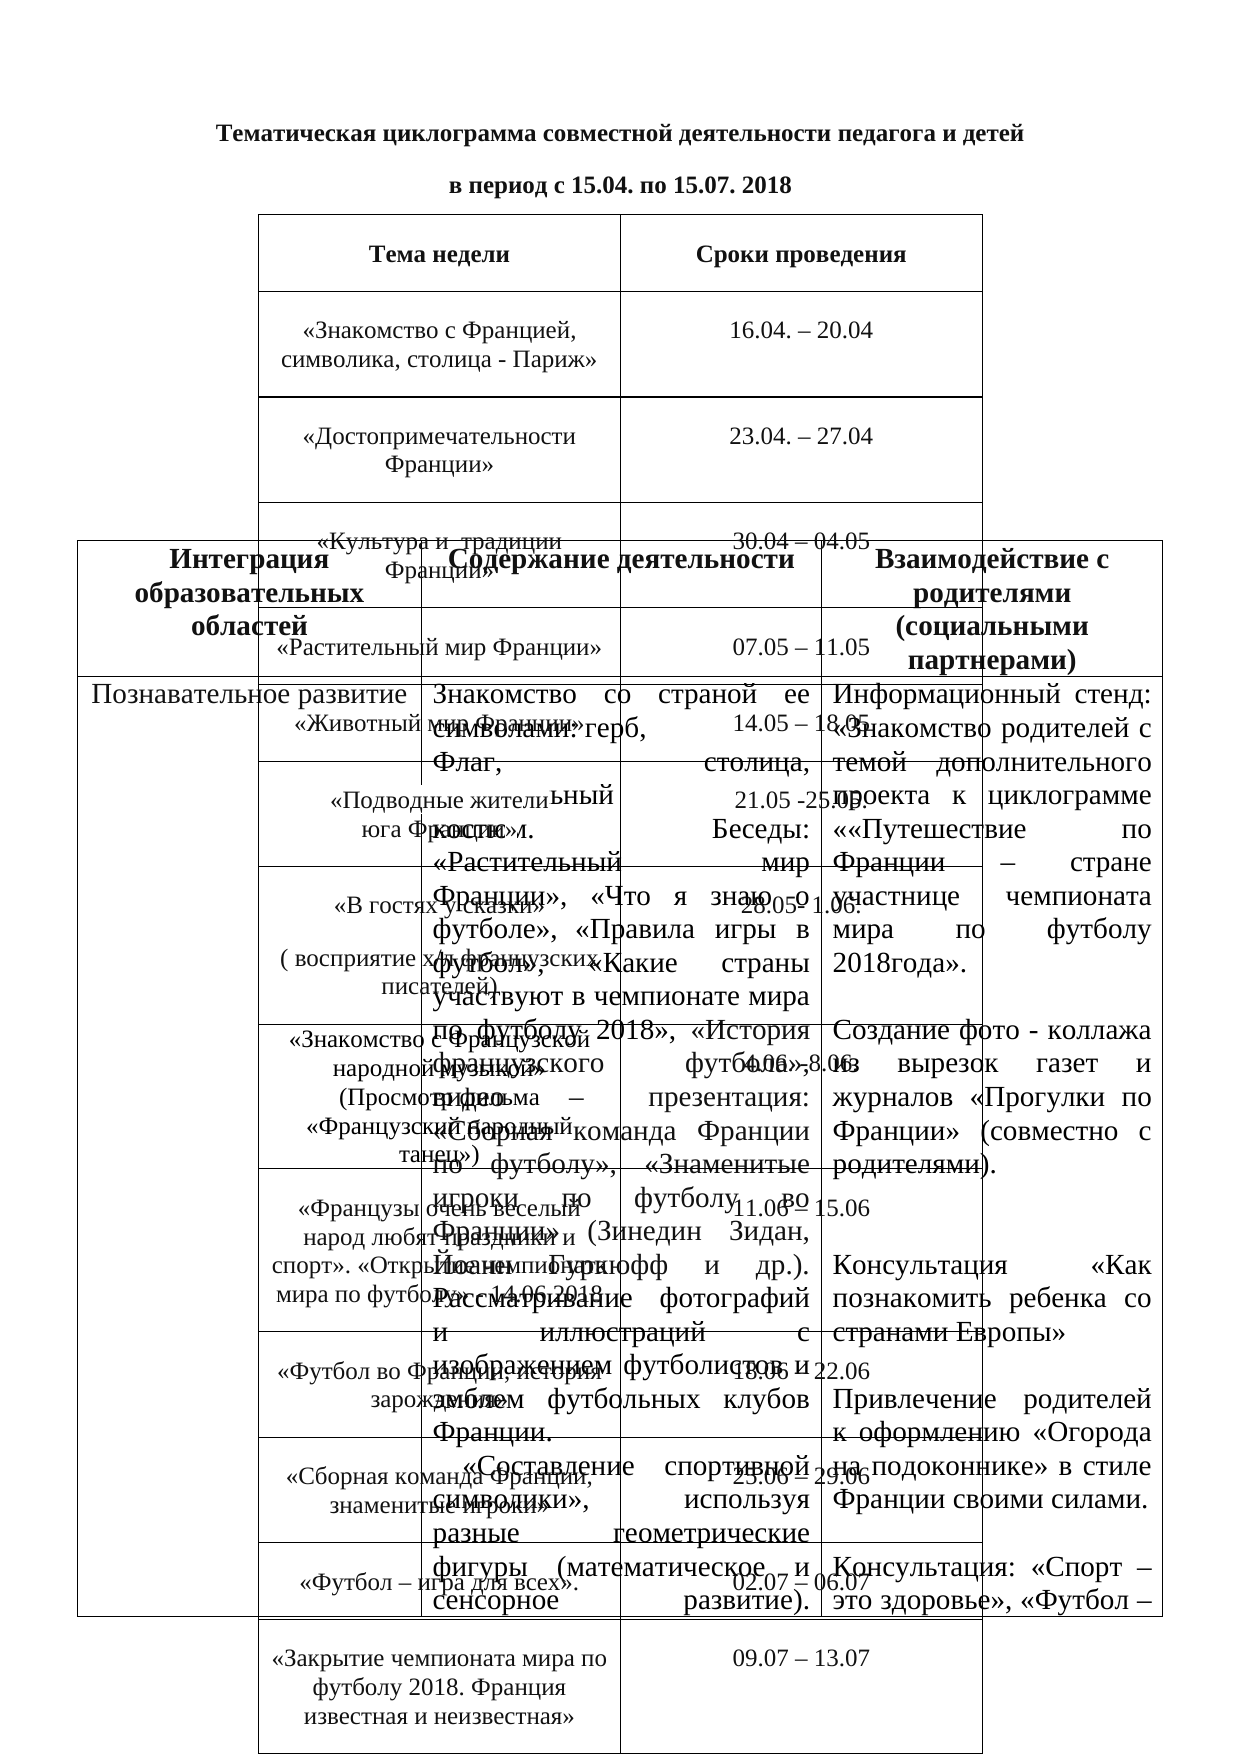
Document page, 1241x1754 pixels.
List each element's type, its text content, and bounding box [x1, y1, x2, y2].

table_header Сроки проведения [621, 215, 982, 291]
table_cell «Закрытие чемпионата мира по футболу 2018. Франция известная и неизвестная» [259, 1620, 620, 1753]
table_cell 25.06 – 29.06 [621, 1438, 982, 1542]
table_cell «Футбол во Франции, история зарождения» [259, 1332, 620, 1437]
table_cell 11.06 – 15.06 [621, 1169, 982, 1331]
table_cell 07.05 – 11.05 [621, 608, 982, 684]
table_cell Познавательное развитие [78, 677, 258, 1616]
table_cell «Французы очень веселый народ любят праздники и спорт». «Открытие чемпионата мира по футболу» - 14.06.2018 [259, 1169, 620, 1331]
table_cell «Знакомство с Францией, символика, столица - Париж» [259, 292, 620, 396]
table_cell «Культура и традиции Франции» [259, 503, 620, 607]
text Тематическая циклограмма совместной деятельности педагога и детей [89, 118, 1152, 147]
table_cell «В гостях у сказки» ( восприятие х/л французских писателей) [259, 867, 620, 1023]
table_cell 02.07 – 06.07 [621, 1543, 982, 1619]
table_header Тема недели [259, 215, 620, 291]
table_header Взаимодействие с родителями (социальными партнерами) [983, 541, 1162, 676]
table_cell 18.06 – 22.06 [621, 1332, 982, 1437]
table_cell 16.04. – 20.04 [621, 292, 982, 396]
table_cell 09.07 – 13.07 [621, 1620, 982, 1753]
table_cell «Футбол – игра для всех». [259, 1543, 620, 1619]
table_cell «Животный мир Франции» [259, 685, 620, 761]
table_cell 28.05- 1.06. [621, 867, 982, 1023]
table_cell «Растительный мир Франции» [259, 608, 620, 684]
table_cell «Подводные жители юга Франции» [259, 762, 620, 866]
table_cell 4.06. -8.06. [621, 1025, 982, 1168]
table_cell «Сборная команда Франции, знаменитые игроки» [259, 1438, 620, 1542]
table_cell 30.04 – 04.05 [621, 503, 982, 607]
text в период с 15.04. по 15.07. 2018 [89, 170, 1152, 199]
table_cell «Знакомство с Французской народной музыкой» (Просмотр фильма «Французский народный танец») [259, 1025, 620, 1168]
table_cell 14.05 – 18.05 [621, 685, 982, 761]
table_cell 21.05 -25.05. [621, 762, 982, 866]
table_header Интеграция образовательных областей [78, 541, 258, 676]
table_cell 23.04. – 27.04 [621, 398, 982, 502]
table_cell «Достопримечательности Франции» [259, 398, 620, 502]
